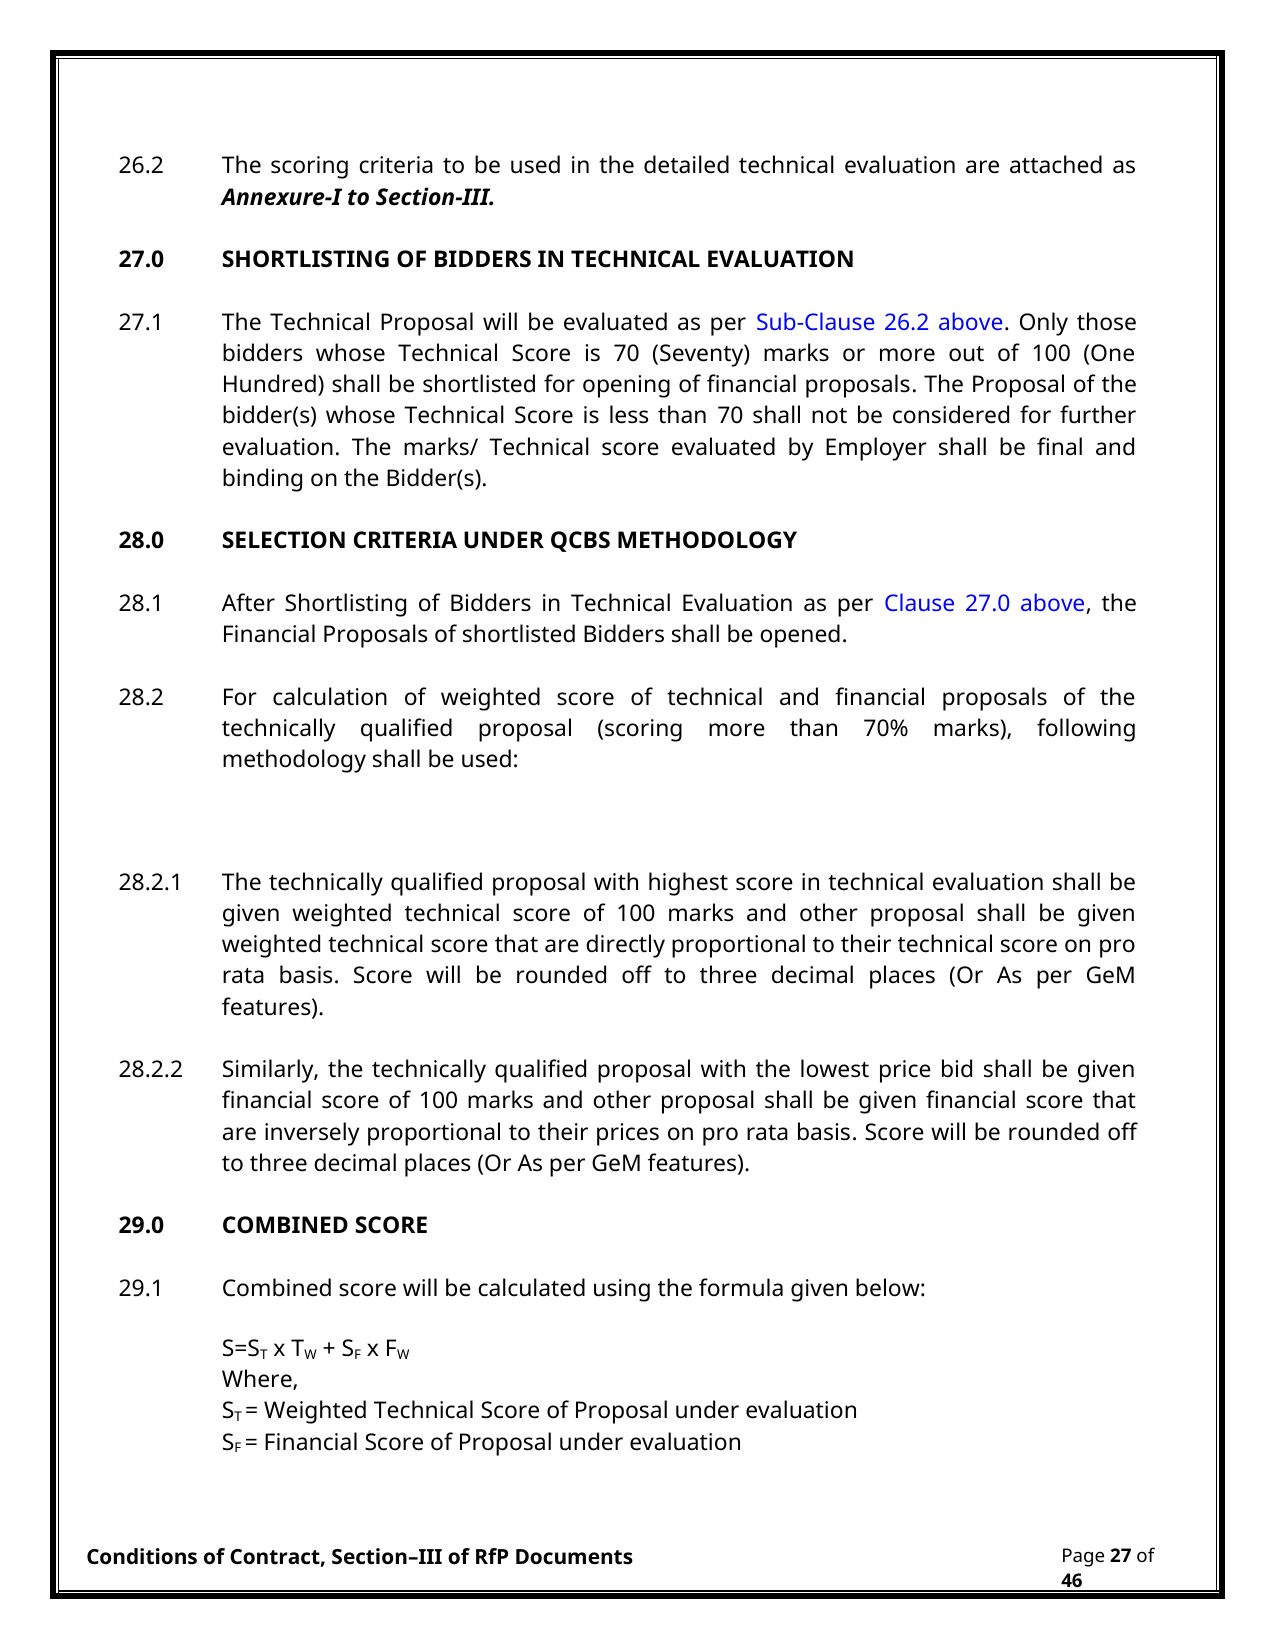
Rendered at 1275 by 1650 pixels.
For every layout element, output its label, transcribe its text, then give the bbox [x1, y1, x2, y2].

list 26.2 The scoring criteria to be used in the detailed technical evaluation are attached as Annexure-I to Section-III. [118, 149, 1137, 212]
list 27.0 SHORTLISTING OF BIDDERS IN TECHNICAL EVALUATION [118, 243, 1137, 274]
list S=ST x TW + SF x FW [118, 1332, 1137, 1363]
list 28.2 For calculation of weighted score of technical and financial proposals of the technically qualified proposal (scoring more than 70% marks), following methodology shall be used: [118, 681, 1137, 774]
list 28.2.1 The technically qualified proposal with highest score in technical evaluation shall be given weighted technical score of 100 marks and other proposal shall be given weighted technical score that are directly proportional to their technical score on pro rata basis. Score will be rounded off to three decimal places (Or As per GeM features). [118, 866, 1137, 1022]
list 29.1 Combined score will be calculated using the formula given below: [118, 1272, 1137, 1303]
list 28.0 SELECTION CRITERIA UNDER QCBS METHODOLOGY [118, 524, 1137, 556]
list 28.2.2 Similarly, the technically qualified proposal with the lowest price bid shall be given financial score of 100 marks and other proposal shall be given financial score that are inversely proportional to their prices on pro rata basis. Score will be rounded off to three decimal places (Or As per GeM features). [118, 1053, 1137, 1178]
list SF = Financial Score of Proposal under evaluation [222, 1426, 1137, 1457]
list 29.0 COMBINED SCORE [118, 1209, 1137, 1241]
list 28.1 After Shortlisting of Bidders in Technical Evaluation as per Clause 27.0 above, the Financial Proposals of shortlisted Bidders shall be opened. [118, 587, 1137, 649]
list ST = Weighted Technical Score of Proposal under evaluation [118, 1394, 1137, 1426]
list Where, [118, 1363, 1137, 1394]
list 27.1 The Technical Proposal will be evaluated as per Sub-Clause 26.2 above. Only those bidders whose Technical Score is 70 (Seventy) marks or more out of 100 (One Hundred) shall be shortlisted for opening of financial proposals. The Proposal of the bidder(s) whose Technical Score is less than 70 shall not be considered for further evaluation. The marks/ Technical score evaluated by Employer shall be final and binding on the Bidder(s). [118, 306, 1137, 493]
